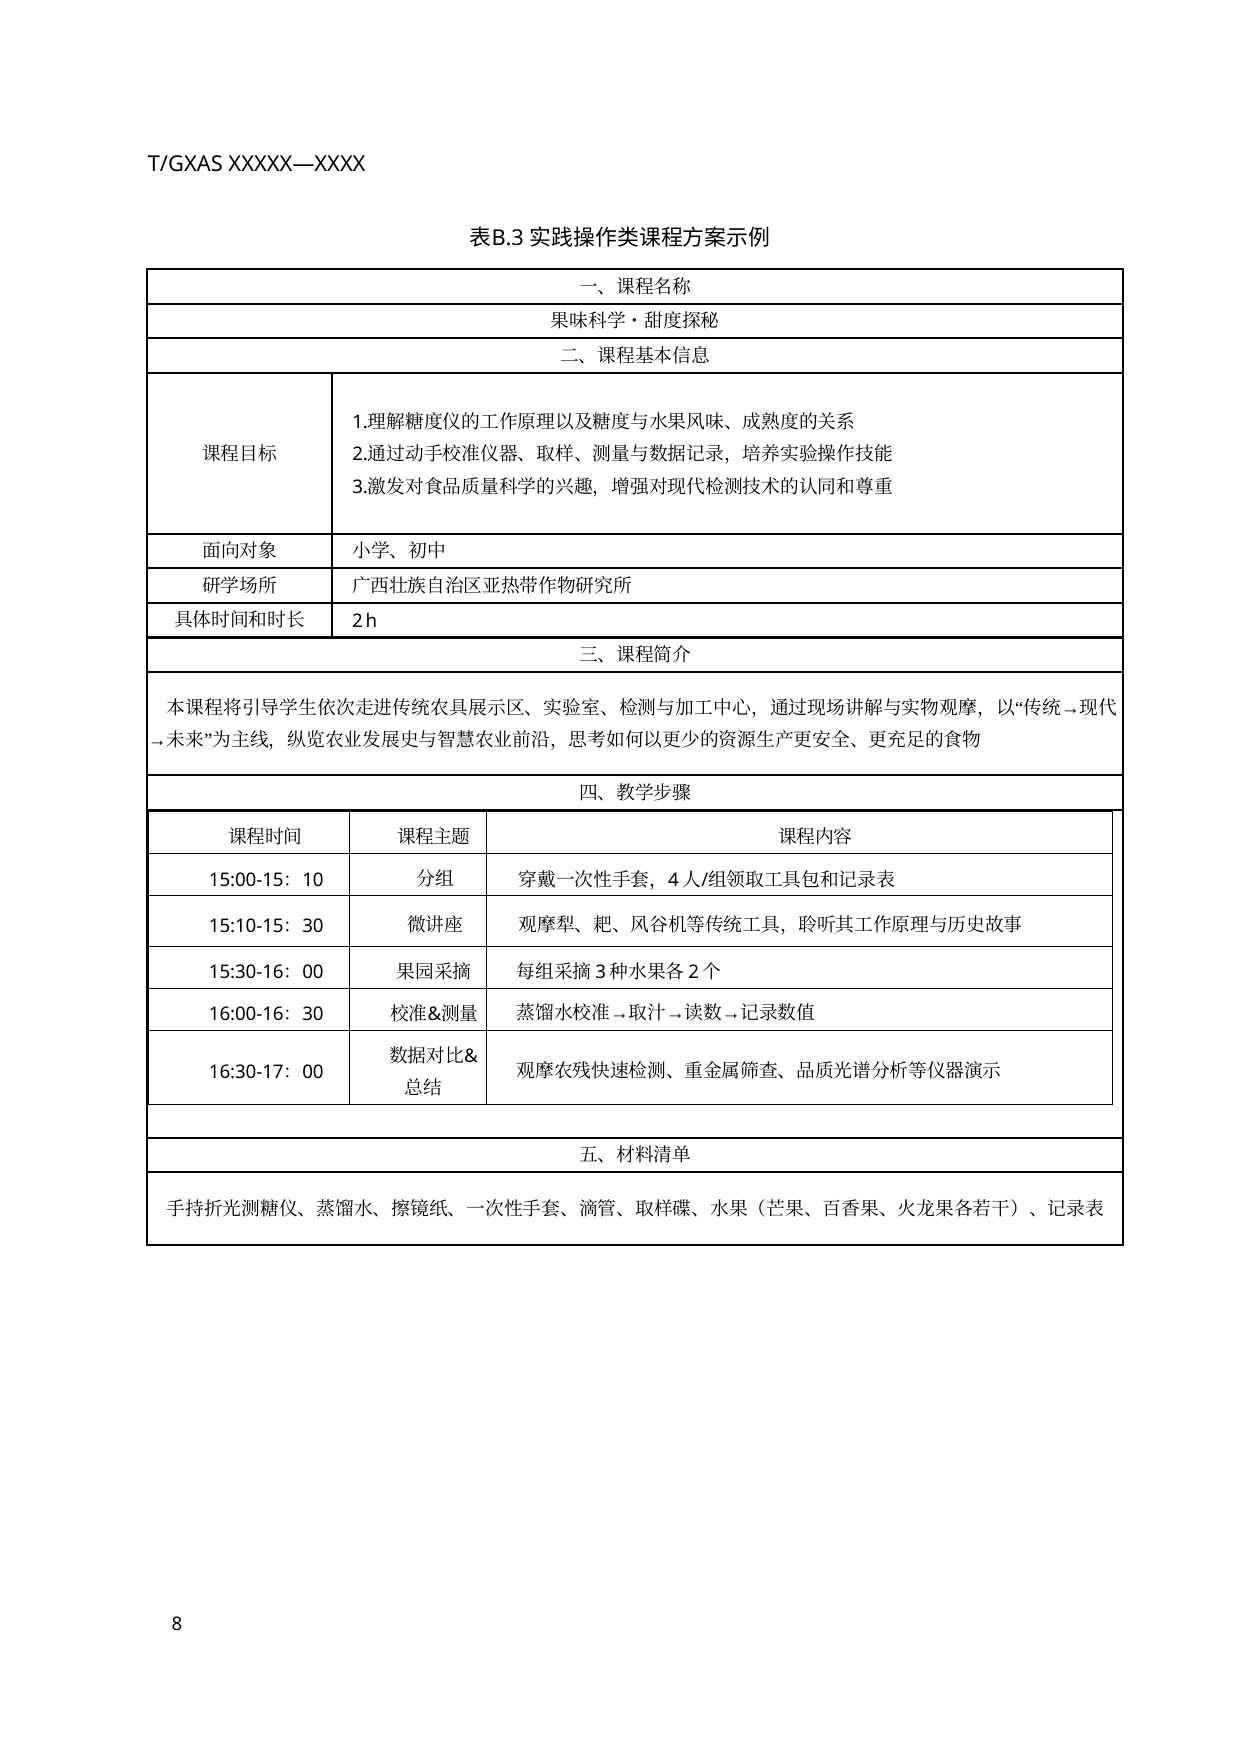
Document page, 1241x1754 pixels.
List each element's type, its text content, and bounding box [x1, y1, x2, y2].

table_cell [148, 811, 1122, 1137]
table_cell 三、课程简介 [148, 639, 1122, 671]
table_cell 小学、初中 [333, 535, 1122, 567]
table_cell 本课程将引导学生依次走进传统农具展示区、实验室、检测与加工中心，通过现场讲解与实物观摩，以“传统→现代→未来”为主线，纵览农业发展史与智慧农业前沿，思考如何以更少的资源生产更安全、更充足的食物 [148, 673, 1122, 774]
table_cell 广西壮族自治区亚热带作物研究所 [333, 569, 1122, 602]
text 实践操作类课程方案示例 [148, 220, 1122, 252]
table_cell 果味科学・甜度探秘 [148, 305, 1122, 337]
table_cell 2 h [333, 604, 1122, 636]
table_cell 四、教学步骤 [148, 776, 1122, 809]
table_cell 五、材料清单 [148, 1139, 1122, 1171]
table_cell 面向对象 [148, 535, 331, 567]
table_cell 手持折光测糖仪、蒸馏水、擦镜纸、一次性手套、滴管、取样碟、水果（芒果、百香果、火龙果各若干）、记录表 [148, 1173, 1122, 1244]
table_cell 二、课程基本信息 [148, 339, 1122, 372]
table_cell 具体时间和时长 [148, 604, 331, 636]
table_cell 1.理解糖度仪的工作原理以及糖度与水果风味、成熟度的关系 2.通过动手校准仪器、取样、测量与数据记录，培养实验操作技能 3.激发对食品质量科学的兴趣，增强对现代检测技术的认同和尊重 [333, 374, 1122, 533]
table_cell 研学场所 [148, 569, 331, 602]
table_cell 课程目标 [148, 374, 331, 533]
table_header 一、课程名称 [148, 270, 1122, 303]
